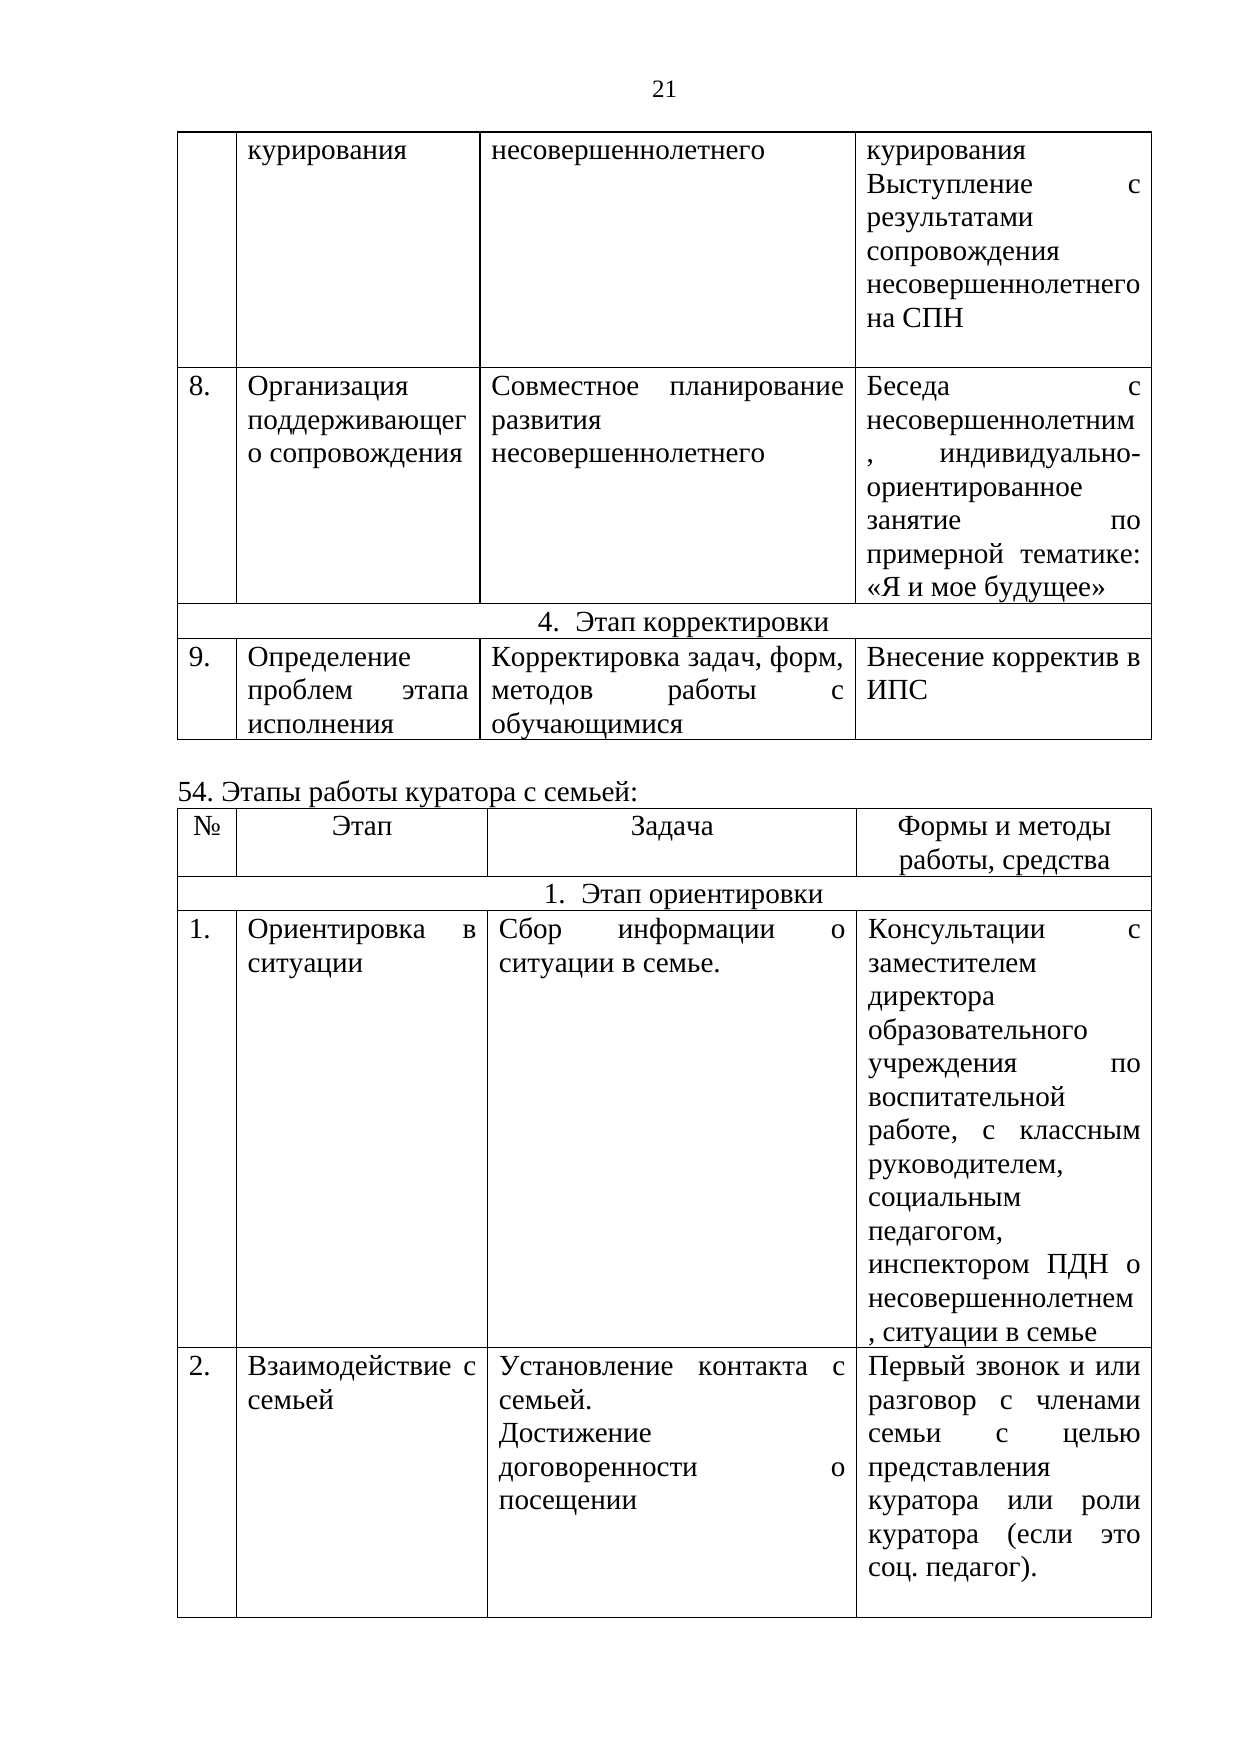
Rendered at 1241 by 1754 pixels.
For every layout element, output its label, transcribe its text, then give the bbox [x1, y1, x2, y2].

table_cell 1. [178, 911, 236, 1347]
table_header № [178, 809, 236, 876]
table_header Этап [237, 809, 487, 876]
table_cell Этап корректировки [178, 604, 1151, 638]
table_cell Корректировка задач, форм, методов работы с обучающимися [481, 639, 855, 739]
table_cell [237, 133, 479, 367]
table_cell Беседа с несовершеннолетним, индивидуально-ориентированное занятие по примерной тематике: «Я и мое будущее» [856, 368, 1151, 603]
table_cell 2. [178, 1348, 236, 1617]
table_cell 9. [178, 639, 236, 739]
table_cell Этап ориентировки [178, 877, 1151, 910]
table_cell Определение проблем этапа исполнения [237, 639, 479, 739]
table_cell 7. [178, 133, 236, 367]
table_cell Сбор информации о ситуации в семье. [488, 911, 856, 1347]
table_cell Ориентировка в ситуации [237, 911, 487, 1347]
table_header Формы и методы работы, средства [857, 809, 1151, 876]
table_cell Внесение корректив в ИПС [856, 639, 1151, 739]
table_cell Установление контакта с семьей. Достижение договоренности о посещении [488, 1348, 856, 1617]
table_cell Первый звонок и или разговор с членами семьи с целью представления куратора или роли куратора (если это соц. педагог). [857, 1348, 1151, 1617]
table_cell Консультации с заместителем директора образовательного учреждения по воспитательной работе, с классным руководителем, социальным педагогом, инспектором ПДН о несовершеннолетнем, ситуации в семье [857, 911, 1151, 1347]
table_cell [237, 1348, 487, 1617]
table_cell Организация поддерживающего сопровождения [237, 368, 479, 603]
table_cell 8. [178, 368, 236, 603]
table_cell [856, 133, 1151, 367]
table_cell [481, 133, 855, 367]
table_cell Совместное планирование развития несовершеннолетнего [481, 368, 855, 603]
table_header Задача [488, 809, 856, 876]
text 54. Этапы работы куратора с семьей: [177, 774, 1152, 807]
